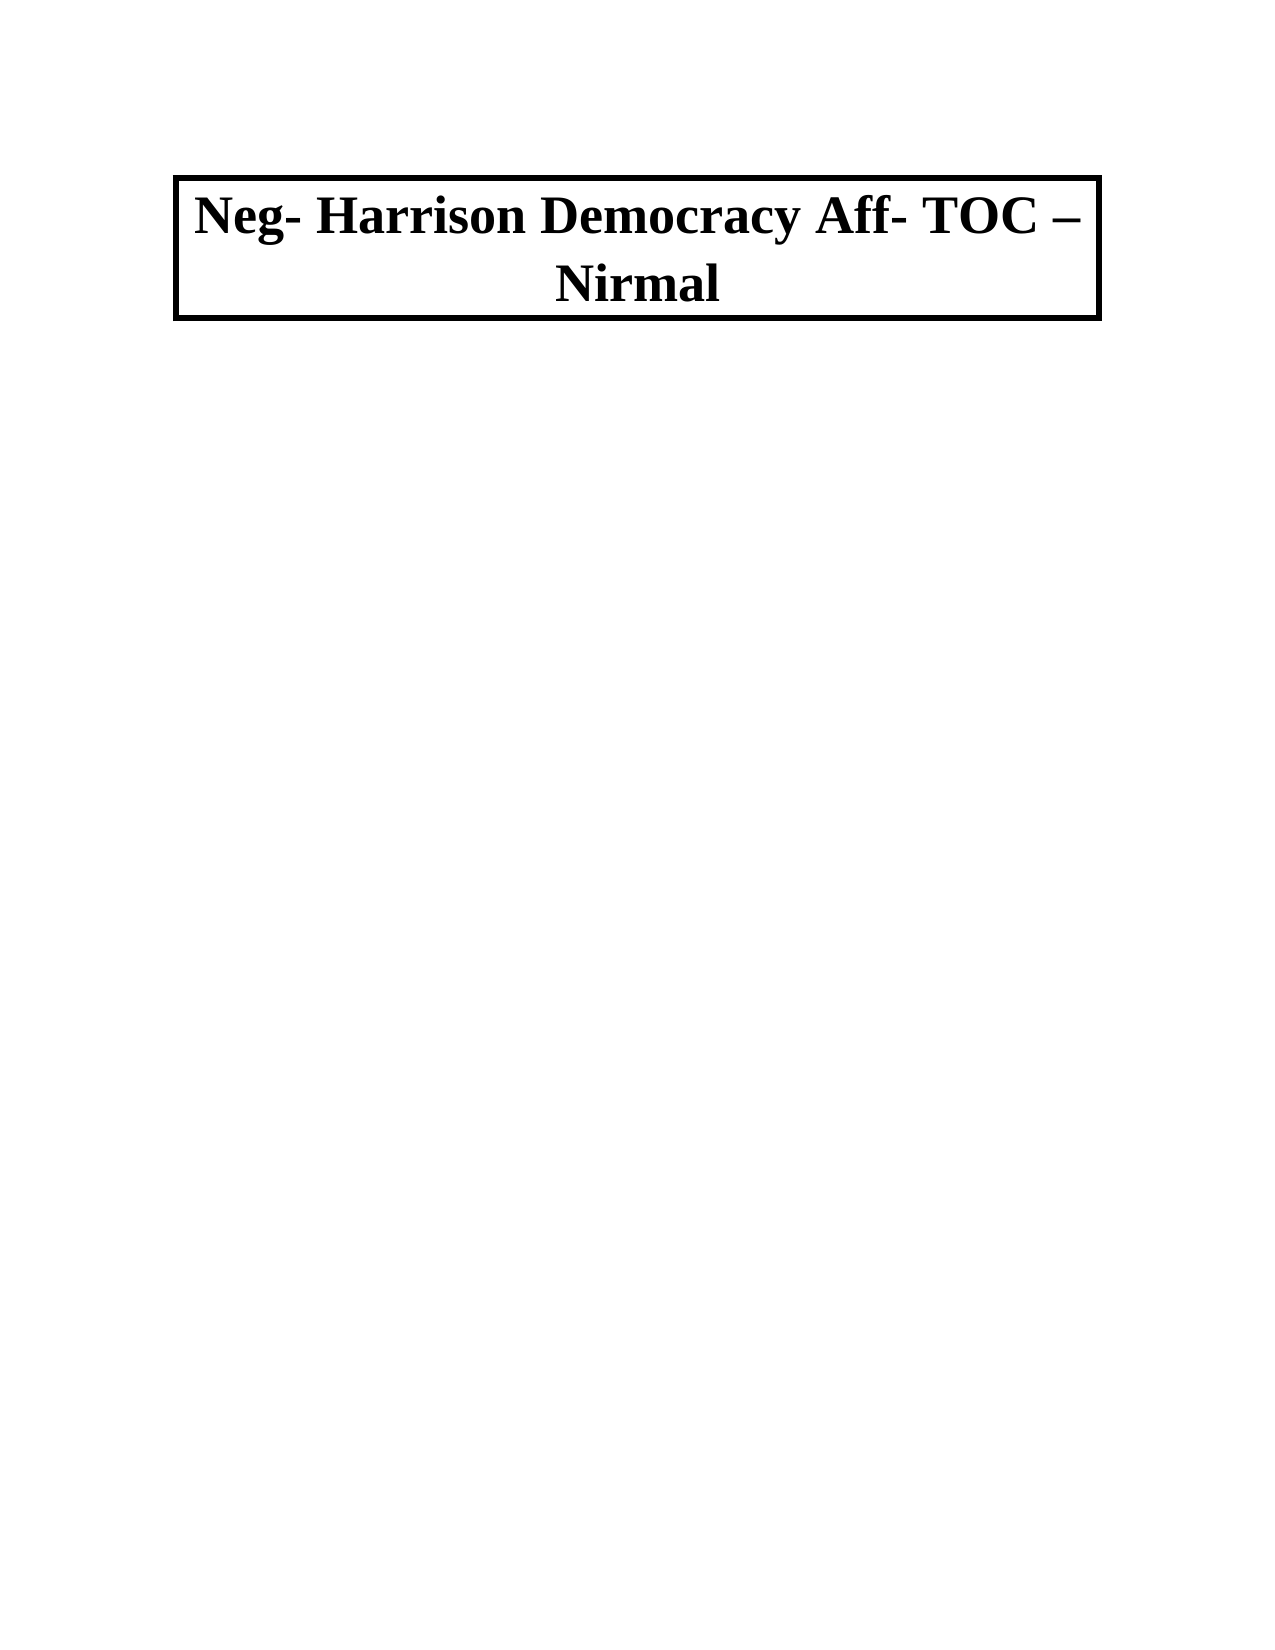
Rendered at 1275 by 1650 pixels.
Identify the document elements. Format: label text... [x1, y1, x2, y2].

subtitle Neg- Harrison Democracy Aff- TOC – Nirmal [179, 181, 1096, 315]
